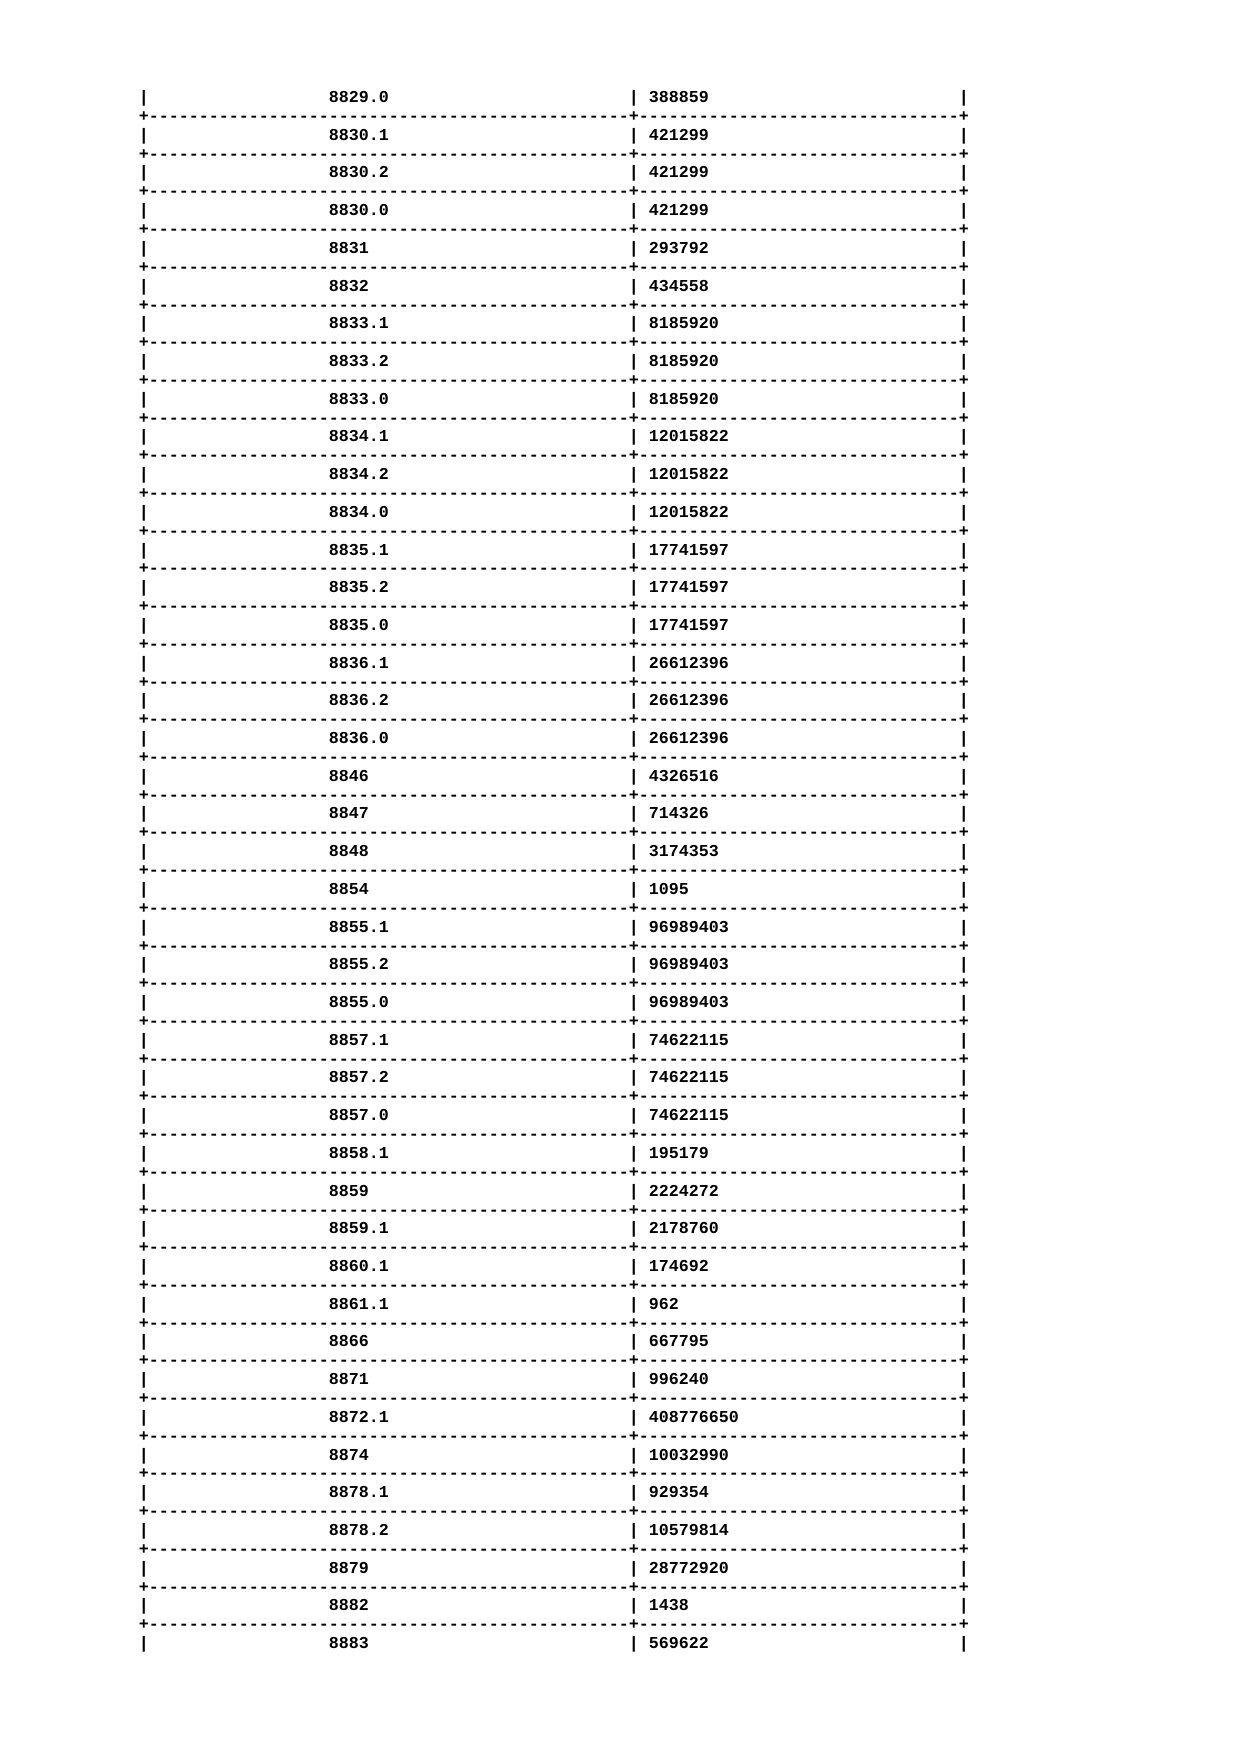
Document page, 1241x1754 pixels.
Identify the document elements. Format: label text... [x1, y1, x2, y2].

text | 8833.1 | 8185920 | [139, 315, 1101, 334]
text | 8860.1 | 174692 | [139, 1258, 1101, 1276]
text +------------------------------------------------+--------------------------------+ [139, 447, 1101, 466]
text +------------------------------------------------+--------------------------------+ [139, 334, 1101, 353]
text | 8859.1 | 2178760 | [139, 1220, 1101, 1239]
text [139, 1578, 1101, 1597]
text +------------------------------------------------+--------------------------------+ [139, 1276, 1101, 1295]
text +------------------------------------------------+--------------------------------+ [139, 1239, 1101, 1258]
text | 8830.1 | 421299 | [139, 126, 1101, 145]
text | 8847 | 714326 | [139, 805, 1101, 824]
text +------------------------------------------------+--------------------------------+ [139, 484, 1101, 503]
text | 8830.2 | 421299 | [139, 164, 1101, 183]
text +------------------------------------------------+--------------------------------+ [139, 635, 1101, 654]
text | 8878.2 | 10579814 | [139, 1522, 1101, 1540]
text | 8829.0 | 388859 | [139, 89, 1101, 107]
text | 8834.2 | 12015822 | [139, 466, 1101, 484]
text | 8857.1 | 74622115 | [139, 1031, 1101, 1050]
text | 8831 | 293792 | [139, 239, 1101, 258]
text +------------------------------------------------+--------------------------------+ [139, 1503, 1101, 1522]
text +------------------------------------------------+--------------------------------+ [139, 1465, 1101, 1484]
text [139, 145, 1101, 164]
text +------------------------------------------------+--------------------------------+ [139, 1352, 1101, 1371]
text | 8830.0 | 421299 | [139, 202, 1101, 221]
text +------------------------------------------------+--------------------------------+ [139, 560, 1101, 579]
text | 8859 | 2224272 | [139, 1182, 1101, 1201]
text +------------------------------------------------+--------------------------------+ [139, 1389, 1101, 1408]
text +------------------------------------------------+--------------------------------+ [139, 711, 1101, 730]
text +------------------------------------------------+--------------------------------+ [139, 899, 1101, 918]
text | 8832 | 434558 | [139, 277, 1101, 296]
text | 8848 | 3174353 | [139, 843, 1101, 862]
text | 8866 | 667795 | [139, 1333, 1101, 1352]
text +------------------------------------------------+--------------------------------+ [139, 1012, 1101, 1031]
text +------------------------------------------------+--------------------------------+ [139, 862, 1101, 881]
text +------------------------------------------------+--------------------------------+ [139, 1314, 1101, 1333]
text | 8872.1 | 408776650 | [139, 1408, 1101, 1427]
text +------------------------------------------------+--------------------------------+ [139, 1427, 1101, 1446]
text | 8836.0 | 26612396 | [139, 730, 1101, 748]
text | 8854 | 1095 | [139, 881, 1101, 899]
text +------------------------------------------------+--------------------------------+ [139, 296, 1101, 315]
text | 8835.0 | 17741597 | [139, 617, 1101, 635]
text | 8836.1 | 26612396 | [139, 654, 1101, 673]
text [139, 1540, 1101, 1559]
text +------------------------------------------------+--------------------------------+ [139, 748, 1101, 767]
text +------------------------------------------------+--------------------------------+ [139, 522, 1101, 541]
text +------------------------------------------------+--------------------------------+ [139, 258, 1101, 277]
text +------------------------------------------------+--------------------------------+ [139, 409, 1101, 428]
text | 8883 | 569622 | [139, 1635, 1101, 1653]
text | 8858.1 | 195179 | [139, 1144, 1101, 1163]
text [139, 1616, 1101, 1635]
text | 8857.0 | 74622115 | [139, 1107, 1101, 1126]
text | 8855.1 | 96989403 | [139, 918, 1101, 937]
text +------------------------------------------------+--------------------------------+ [139, 598, 1101, 617]
text +------------------------------------------------+--------------------------------+ [139, 975, 1101, 994]
text +------------------------------------------------+--------------------------------+ [139, 824, 1101, 843]
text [139, 183, 1101, 202]
text +------------------------------------------------+--------------------------------+ [139, 673, 1101, 692]
text | 8855.2 | 96989403 | [139, 956, 1101, 975]
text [139, 107, 1101, 126]
text | 8835.2 | 17741597 | [139, 579, 1101, 598]
text | 8878.1 | 929354 | [139, 1484, 1101, 1503]
text | 8833.0 | 8185920 | [139, 390, 1101, 409]
text +------------------------------------------------+--------------------------------+ [139, 1126, 1101, 1144]
text | 8882 | 1438 | [139, 1597, 1101, 1616]
text | 8857.2 | 74622115 | [139, 1069, 1101, 1088]
text | 8834.0 | 12015822 | [139, 503, 1101, 522]
text | 8874 | 10032990 | [139, 1446, 1101, 1465]
text | 8871 | 996240 | [139, 1371, 1101, 1389]
text | 8835.1 | 17741597 | [139, 541, 1101, 560]
text | 8879 | 28772920 | [139, 1559, 1101, 1578]
text | 8833.2 | 8185920 | [139, 353, 1101, 371]
text | 8855.0 | 96989403 | [139, 994, 1101, 1012]
text +------------------------------------------------+--------------------------------+ [139, 1050, 1101, 1069]
text +------------------------------------------------+--------------------------------+ [139, 786, 1101, 805]
text | 8861.1 | 962 | [139, 1295, 1101, 1314]
text +------------------------------------------------+--------------------------------+ [139, 1088, 1101, 1107]
text | 8846 | 4326516 | [139, 767, 1101, 786]
text | 8834.1 | 12015822 | [139, 428, 1101, 447]
text +------------------------------------------------+--------------------------------+ [139, 221, 1101, 239]
text +------------------------------------------------+--------------------------------+ [139, 937, 1101, 956]
text | 8836.2 | 26612396 | [139, 692, 1101, 711]
text +------------------------------------------------+--------------------------------+ [139, 1201, 1101, 1220]
text +------------------------------------------------+--------------------------------+ [139, 1163, 1101, 1182]
text +------------------------------------------------+--------------------------------+ [139, 371, 1101, 390]
